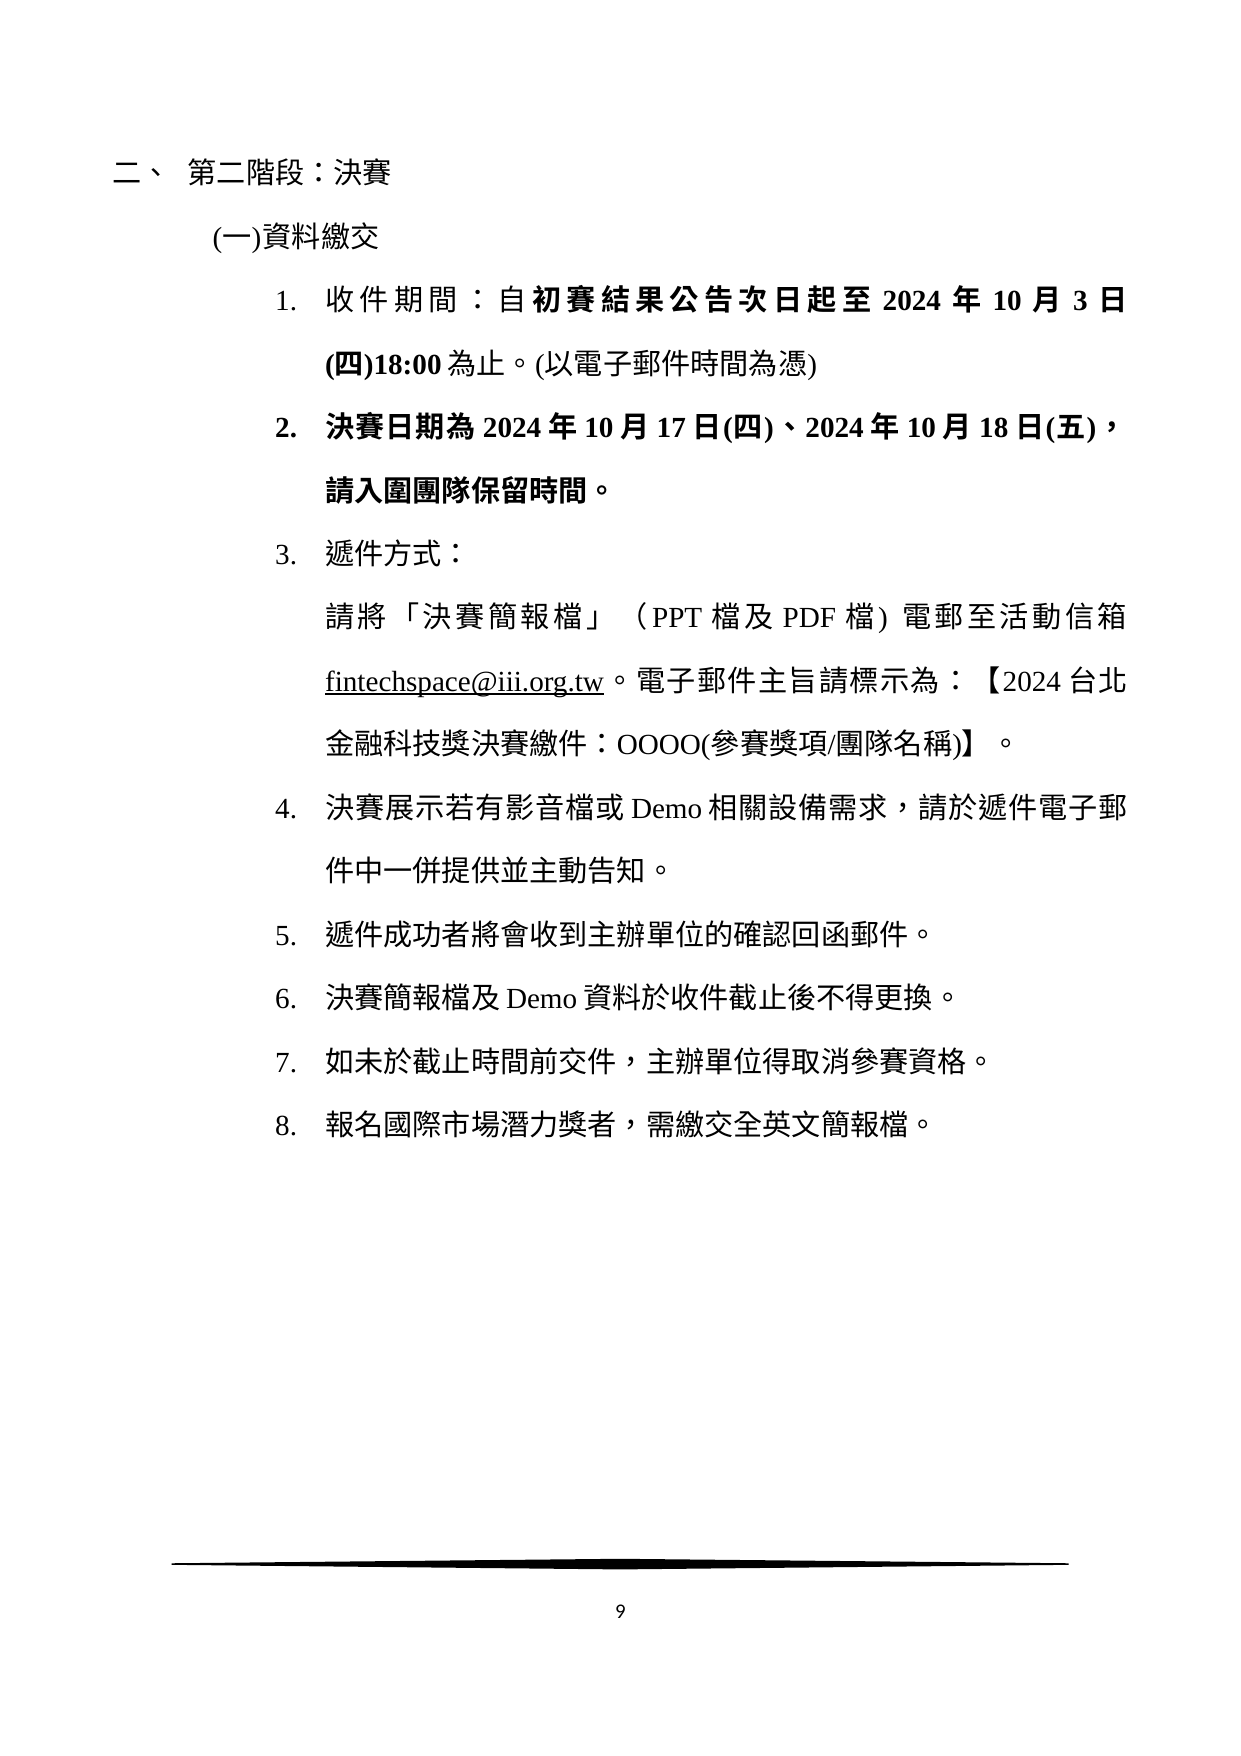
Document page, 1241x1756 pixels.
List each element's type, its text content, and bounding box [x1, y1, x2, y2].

list 遞件成功者將會收到主辦單位的確認回函郵件。 [275, 911, 1128, 953]
list 決賽日期為2024年10月17日(四)、2024年10月18日(五)，請入圍團隊保留時間。 [275, 404, 1128, 509]
list 第二階段：決賽 [112, 150, 1128, 192]
list 決賽展示若有影音檔或Demo相關設備需求，請於遞件電子郵件中一併提供並主動告知。 [275, 784, 1128, 890]
list 資料繳交 [212, 213, 1128, 256]
list 如未於截止時間前交件，主辦單位得取消參賽資格。 [275, 1038, 1128, 1080]
list 決賽簡報檔及Demo資料於收件截止後不得更換。 [275, 975, 1128, 1017]
list 請將「決賽簡報檔」（PPT檔及PDF檔) 電郵至活動信箱fintechspace@iii.org.tw。電子郵件主旨請標示為：【2024台北金融科技獎決賽繳件：OOOO(參賽獎項/團隊名稱)】。 [325, 594, 1128, 763]
list 遞件方式： [275, 531, 1128, 573]
list 報名國際市場潛力獎者，需繳交全英文簡報檔。 [275, 1102, 1128, 1144]
list 收件期間：自初賽結果公告次日起至2024年10月3日(四)18:00為止。(以電子郵件時間為憑) [275, 277, 1128, 383]
